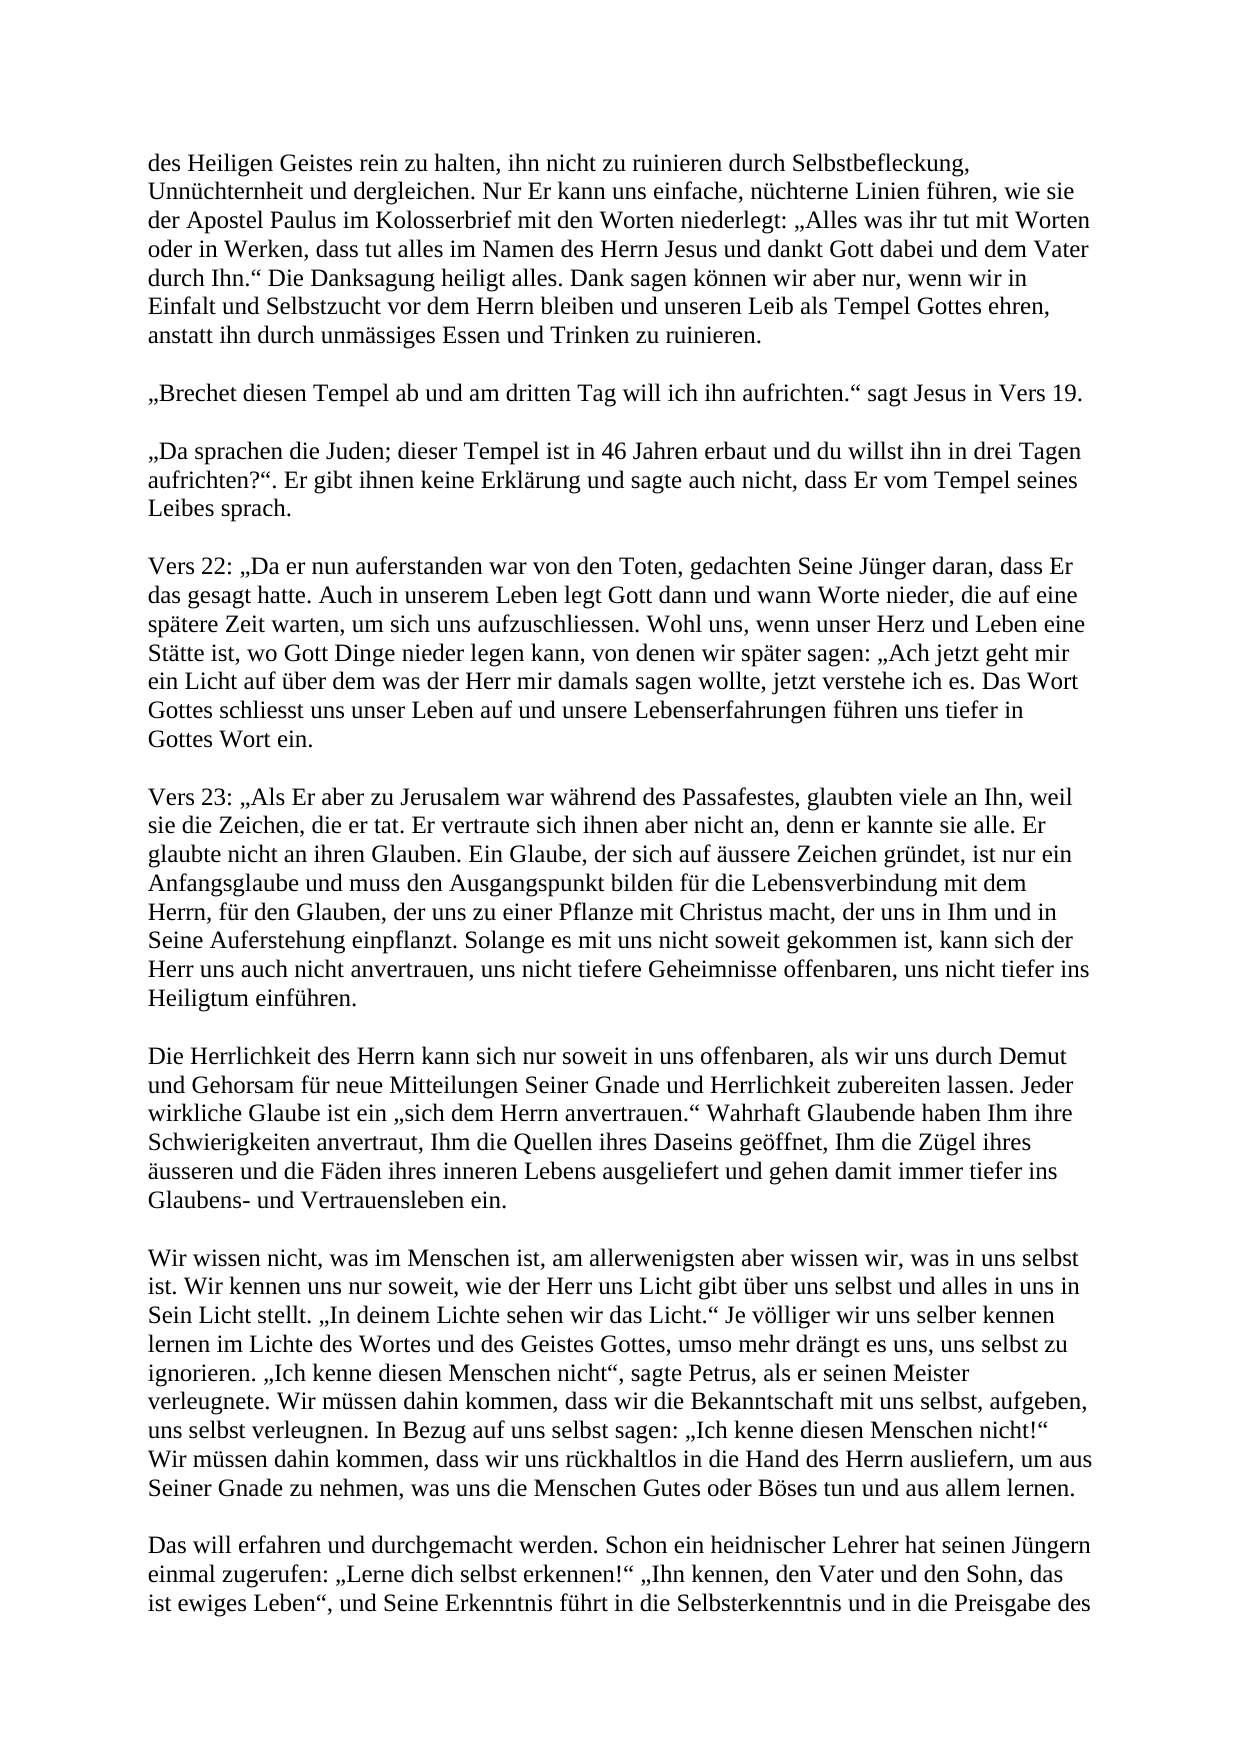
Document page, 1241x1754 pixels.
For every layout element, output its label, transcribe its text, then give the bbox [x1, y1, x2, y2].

text Die Herrlichkeit des Herrn kann sich nur soweit in uns offenbaren, als wir uns durch Demut und Gehorsam für neue Mitteilungen Seiner Gnade und Herrlichkeit zubereiten lassen. Jeder wirkliche Glaube ist ein „sich dem Herrn anvertrauen.“ Wahrhaft Glaubende haben Ihm ihre Schwierigkeiten anvertraut, Ihm die Quellen ihres Daseins geöffnet, Ihm die Zügel ihres äusseren und die Fäden ihres inneren Lebens ausgeliefert und gehen damit immer tiefer ins Glaubens- und Vertrauensleben ein. [148, 1041, 1093, 1213]
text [148, 148, 1093, 349]
text Vers 22: „Da er nun auferstanden war von den Toten, gedachten Seine Jünger daran, dass Er das gesagt hatte. Auch in unserem Leben legt Gott dann und wann Worte nieder, die auf eine spätere Zeit warten, um sich uns aufzuschliessen. Wohl uns, wenn unser Herz und Leben eine Stätte ist, wo Gott Dinge nieder legen kann, von denen wir später sagen: „Ach jetzt geht mir ein Licht auf über dem was der Herr mir damals sagen wollte, jetzt verstehe ich es. Das Wort Gottes schliesst uns unser Leben auf und unsere Lebenserfahrungen führen uns tiefer in Gottes Wort ein. [148, 551, 1093, 753]
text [148, 1531, 1093, 1617]
text „Brechet diesen Tempel ab und am dritten Tag will ich ihn aufrichten.“ sagt Jesus in Vers 19. [148, 378, 1093, 407]
text Wir wissen nicht, was im Menschen ist, am allerwenigsten aber wissen wir, was in uns selbst ist. Wir kennen uns nur soweit, wie der Herr uns Licht gibt über uns selbst und alles in uns in Sein Licht stellt. „In deinem Lichte sehen wir das Licht.“ Je völliger wir uns selber kennen lernen im Lichte des Wortes und des Geistes Gottes, umso mehr drängt es uns, uns selbst zu ignorieren. „Ich kenne diesen Menschen nicht“, sagte Petrus, als er seinen Meister verleugnete. Wir müssen dahin kommen, dass wir die Bekanntschaft mit uns selbst, aufgeben, uns selbst verleugnen. In Bezug auf uns selbst sagen: „Ich kenne diesen Menschen nicht!“ Wir müssen dahin kommen, dass wir uns rückhaltlos in die Hand des Herrn ausliefern, um aus Seiner Gnade zu nehmen, was uns die Menschen Gutes oder Böses tun und aus allem lernen. [148, 1243, 1093, 1501]
text Vers 23: „Als Er aber zu Jerusalem war während des Passafestes, glaubten viele an Ihn, weil sie die Zeichen, die er tat. Er vertraute sich ihnen aber nicht an, denn er kannte sie alle. Er glaubte nicht an ihren Glauben. Ein Glaube, der sich auf äussere Zeichen gründet, ist nur ein Anfangsglaube und muss den Ausgangspunkt bilden für die Lebensverbindung mit dem Herrn, für den Glauben, der uns zu einer Pflanze mit Christus macht, der uns in Ihm und in Seine Auferstehung einpflanzt. Solange es mit uns nicht soweit gekommen ist, kann sich der Herr uns auch nicht anvertrauen, uns nicht tiefere Geheimnisse offenbaren, uns nicht tiefer ins Heiligtum einführen. [148, 782, 1093, 1012]
text „Da sprachen die Juden; dieser Tempel ist in 46 Jahren erbaut und du willst ihn in drei Tagen aufrichten?“. Er gibt ihnen keine Erklärung und sagte auch nicht, dass Er vom Tempel seines Leibes sprach. [148, 436, 1093, 522]
